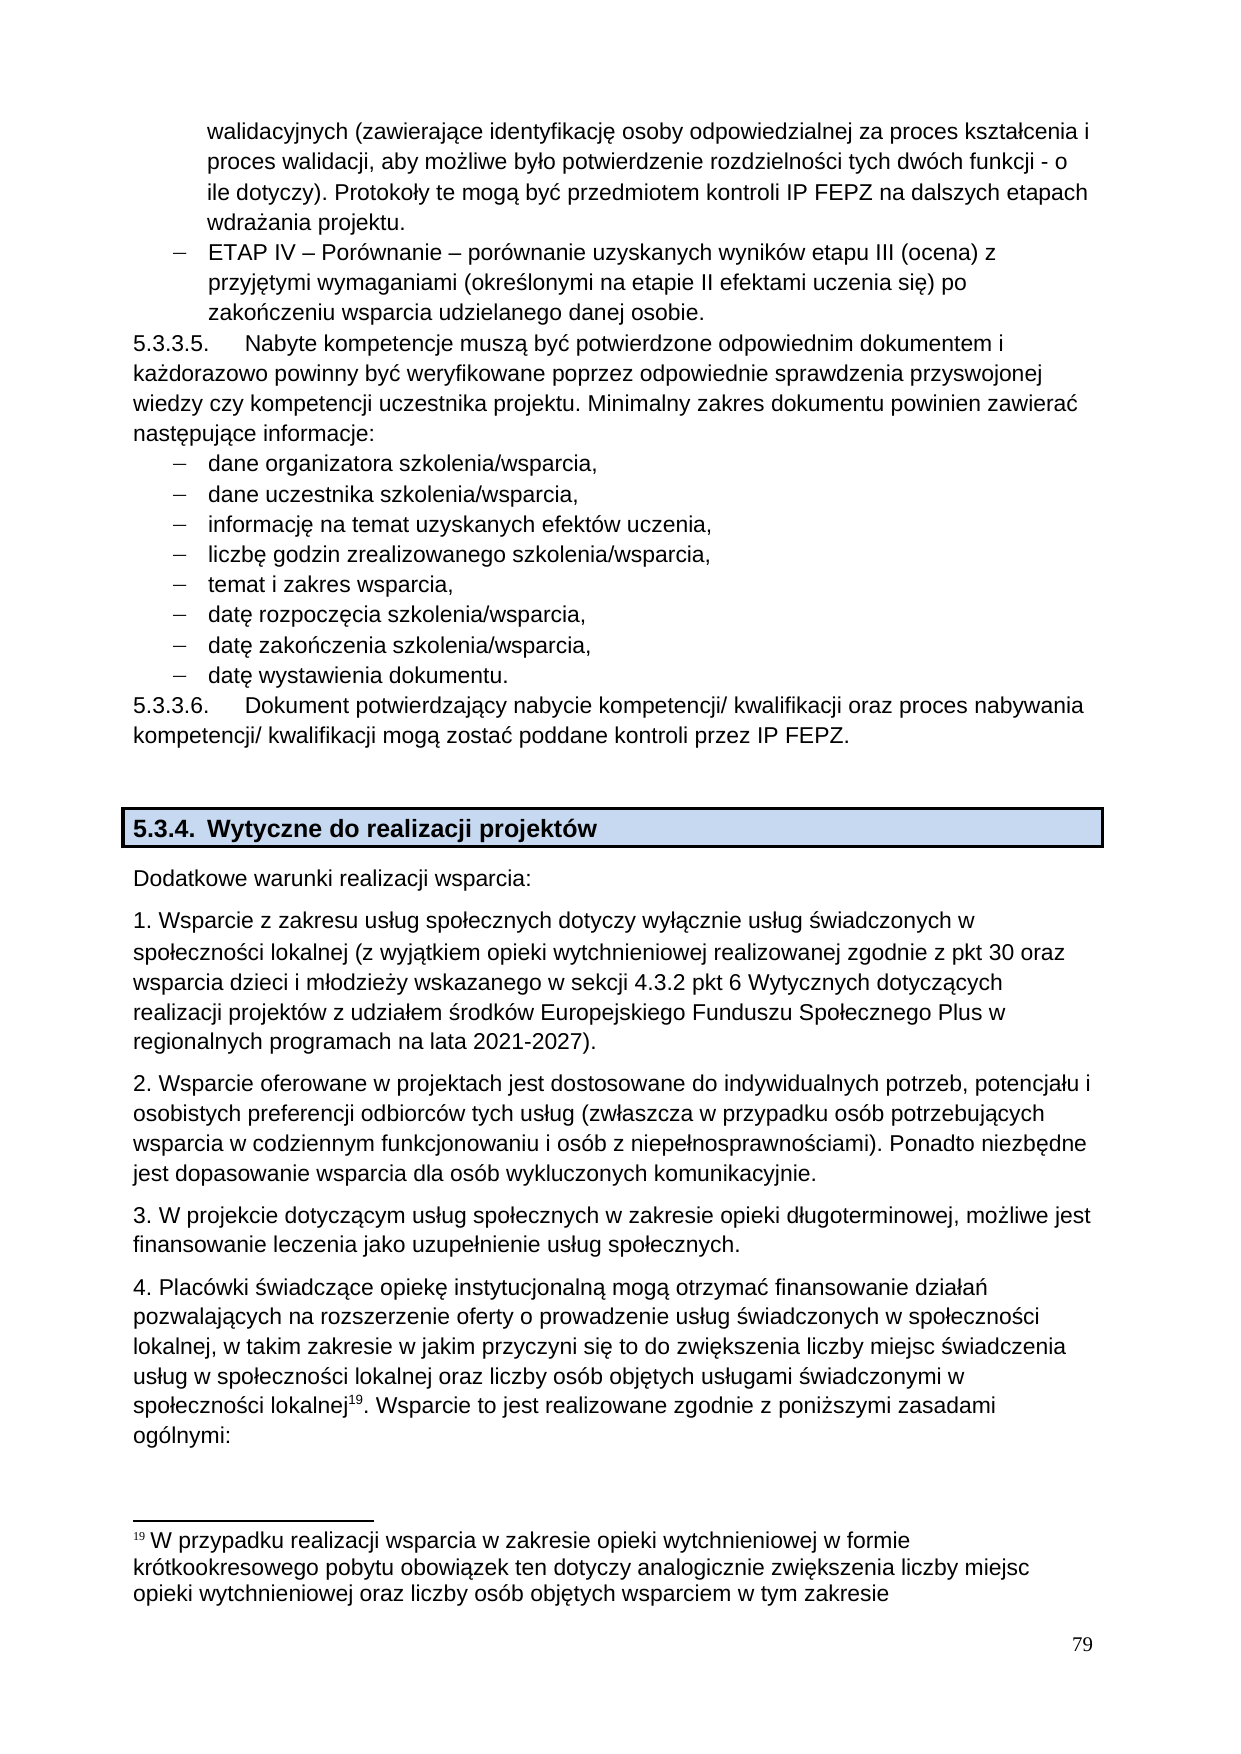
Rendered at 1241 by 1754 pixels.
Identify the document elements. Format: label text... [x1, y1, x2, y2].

list datę rozpoczęcia szkolenia/wsparcia, [170, 601, 1092, 628]
list Dokument potwierdzający nabycie kompetencji/ kwalifikacji oraz proces nabywania kompetencji/ kwalifikacji mogą zostać poddane kontroli przez IP FEPZ. [133, 692, 1092, 749]
list temat i zakres wsparcia, [170, 571, 1092, 598]
text 2. Wsparcie oferowane w projektach jest dostosowane do indywidualnych potrzeb, potencjału i osobistych preferencji odbiorców tych usług (zwłaszcza w przypadku osób potrzebujących wsparcia w codziennym funkcjonowaniu i osób z niepełnosprawnościami). Ponadto niezbędne jest dopasowanie wsparcia dla osób wykluczonych komunikacyjnie. [133, 1070, 1092, 1186]
list informację na temat uzyskanych efektów uczenia, [170, 511, 1092, 537]
text 1. Wsparcie z zakresu usług społecznych dotyczy wyłącznie usług świadczonych w społeczności lokalnej (z wyjątkiem opieki wytchnieniowej realizowanej zgodnie z pkt 30 oraz wsparcia dzieci i młodzieży wskazanego w sekcji 4.3.2 pkt 6 Wytycznych dotyczących realizacji projektów z udziałem środków Europejskiego Funduszu Społecznego Plus w regionalnych programach na lata 2021-2027). [133, 907, 1092, 1054]
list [207, 118, 1092, 235]
text Dodatkowe warunki realizacji wsparcia: [133, 864, 1092, 891]
list dane uczestnika szkolenia/wsparcia, [170, 481, 1092, 507]
text 4. Placówki świadczące opiekę instytucjonalną mogą otrzymać finansowanie działań pozwalających na rozszerzenie oferty o prowadzenie usług świadczonych w społeczności lokalnej, w takim zakresie w jakim przyczyni się to do zwiększenia liczby miejsc świadczenia usług w społeczności lokalnej oraz liczby osób objętych usługami świadczonymi w społeczności lokalnej. Wsparcie to jest realizowane zgodnie z poniższymi zasadami ogólnymi: [133, 1273, 1092, 1448]
text Wytyczne do realizacji projektów [125, 810, 1101, 845]
text 3. W projekcie dotyczącym usług społecznych w zakresie opieki długoterminowej, możliwe jest finansowanie leczenia jako uzupełnienie usług społecznych. [133, 1202, 1092, 1258]
list ETAP IV – Porównanie – porównanie uzyskanych wyników etapu III (ocena) z przyjętymi wymaganiami (określonymi na etapie II efektami uczenia się) po zakończeniu wsparcia udzielanego danej osobie. [170, 239, 1092, 326]
list liczbę godzin zrealizowanego szkolenia/wsparcia, [170, 541, 1092, 567]
list dane organizatora szkolenia/wsparcia, [170, 450, 1092, 477]
list Nabyte kompetencje muszą być potwierdzone odpowiednim dokumentem i każdorazowo powinny być weryfikowane poprzez odpowiednie sprawdzenia przyswojonej wiedzy czy kompetencji uczestnika projektu. Minimalny zakres dokumentu powinien zawierać następujące informacje: [133, 329, 1092, 447]
list datę zakończenia szkolenia/wsparcia, [170, 632, 1092, 658]
list datę wystawienia dokumentu. [170, 662, 1092, 688]
